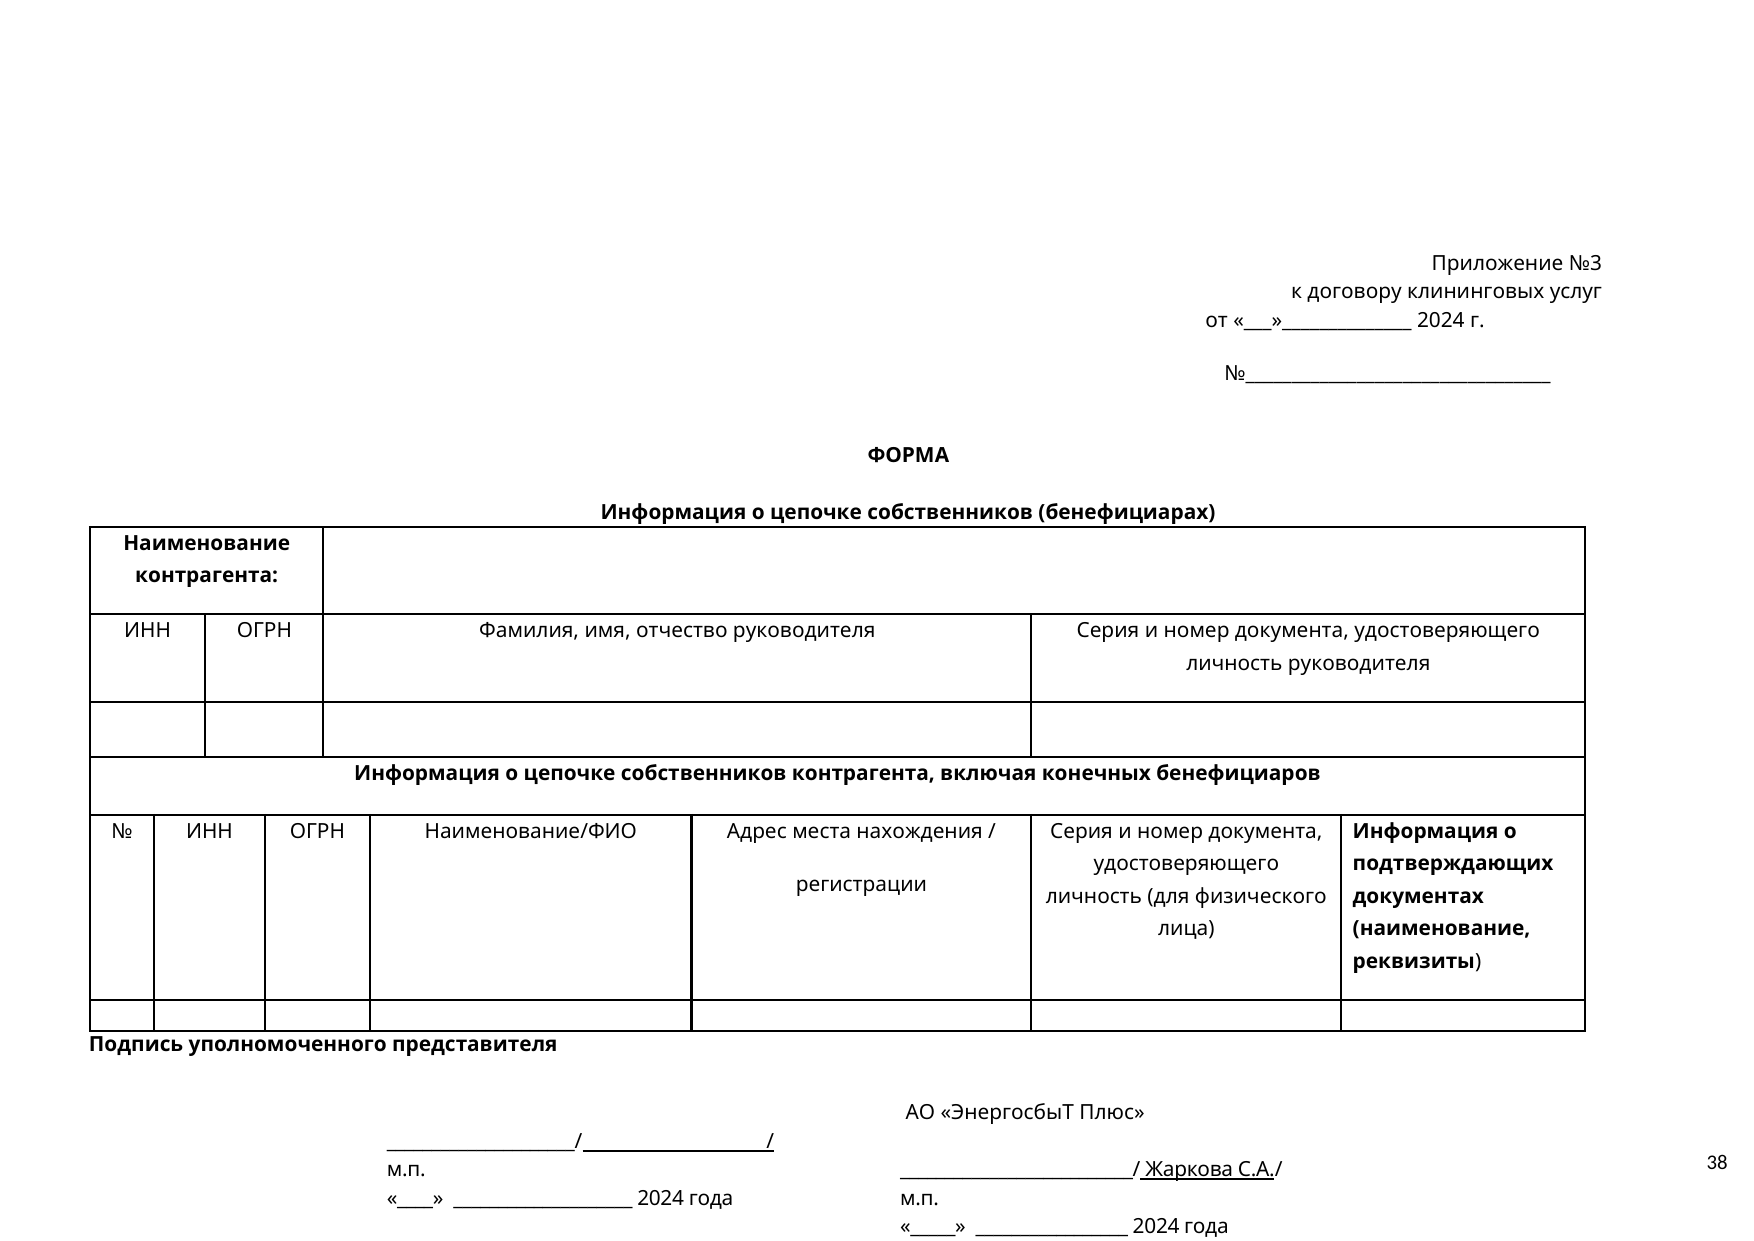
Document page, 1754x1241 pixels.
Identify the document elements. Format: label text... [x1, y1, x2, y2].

table_cell ОГРН [266, 816, 369, 999]
table_cell [206, 703, 322, 756]
table_cell Информация о цепочке собственников контрагента, включая конечных бенефициаров [91, 758, 1584, 814]
table_cell [1342, 1001, 1584, 1029]
table_header _____________________/ / м.п. «____» ____________________ 2024 года [375, 1098, 889, 1240]
text ФОРМА [89, 440, 1727, 469]
table_cell [693, 1001, 1030, 1029]
table_cell [371, 1001, 690, 1029]
table_cell ИНН [155, 816, 264, 999]
table_cell ОГРН [206, 615, 322, 701]
table_cell Фамилия, имя, отчество руководителя [324, 615, 1030, 701]
table_header АО «ЭнергосбыТ Плюс» __________________________/ Жаркова С.А./ м.п. «_____» _________________ 2024 года [889, 1098, 1441, 1240]
table_cell [1032, 703, 1584, 756]
table_cell Адрес места нахождения / регистрации [693, 816, 1030, 999]
table_cell Серия и номер документа, удостоверяющего личность руководителя [1032, 615, 1584, 701]
table_cell [91, 1001, 153, 1029]
table_cell [1032, 1001, 1340, 1029]
table_cell Информация о подтверждающих документах (наименование, реквизиты) [1342, 816, 1584, 999]
table_cell ИНН [91, 615, 204, 701]
table_cell [155, 1001, 264, 1029]
text №_________________________________ [1047, 333, 1727, 387]
table_cell Серия и номер документа, удостоверяющего личность (для физического лица) [1032, 816, 1340, 999]
text к договору клининговых услуг [89, 276, 1602, 305]
table_cell Наименование/ФИО [371, 816, 690, 999]
table_cell [324, 703, 1030, 756]
table_cell [266, 1001, 369, 1029]
text от «___»______________ 2024 г. [118, 305, 1705, 333]
text Подпись уполномоченного представителя [89, 1029, 1727, 1058]
table_header [324, 528, 1584, 613]
table_cell № [91, 816, 153, 999]
table_header Наименование контрагента: [91, 528, 322, 613]
text Приложение №3 [89, 248, 1602, 276]
table_cell [91, 703, 204, 756]
text Информация о цепочке собственников (бенефициарах) [89, 497, 1727, 526]
